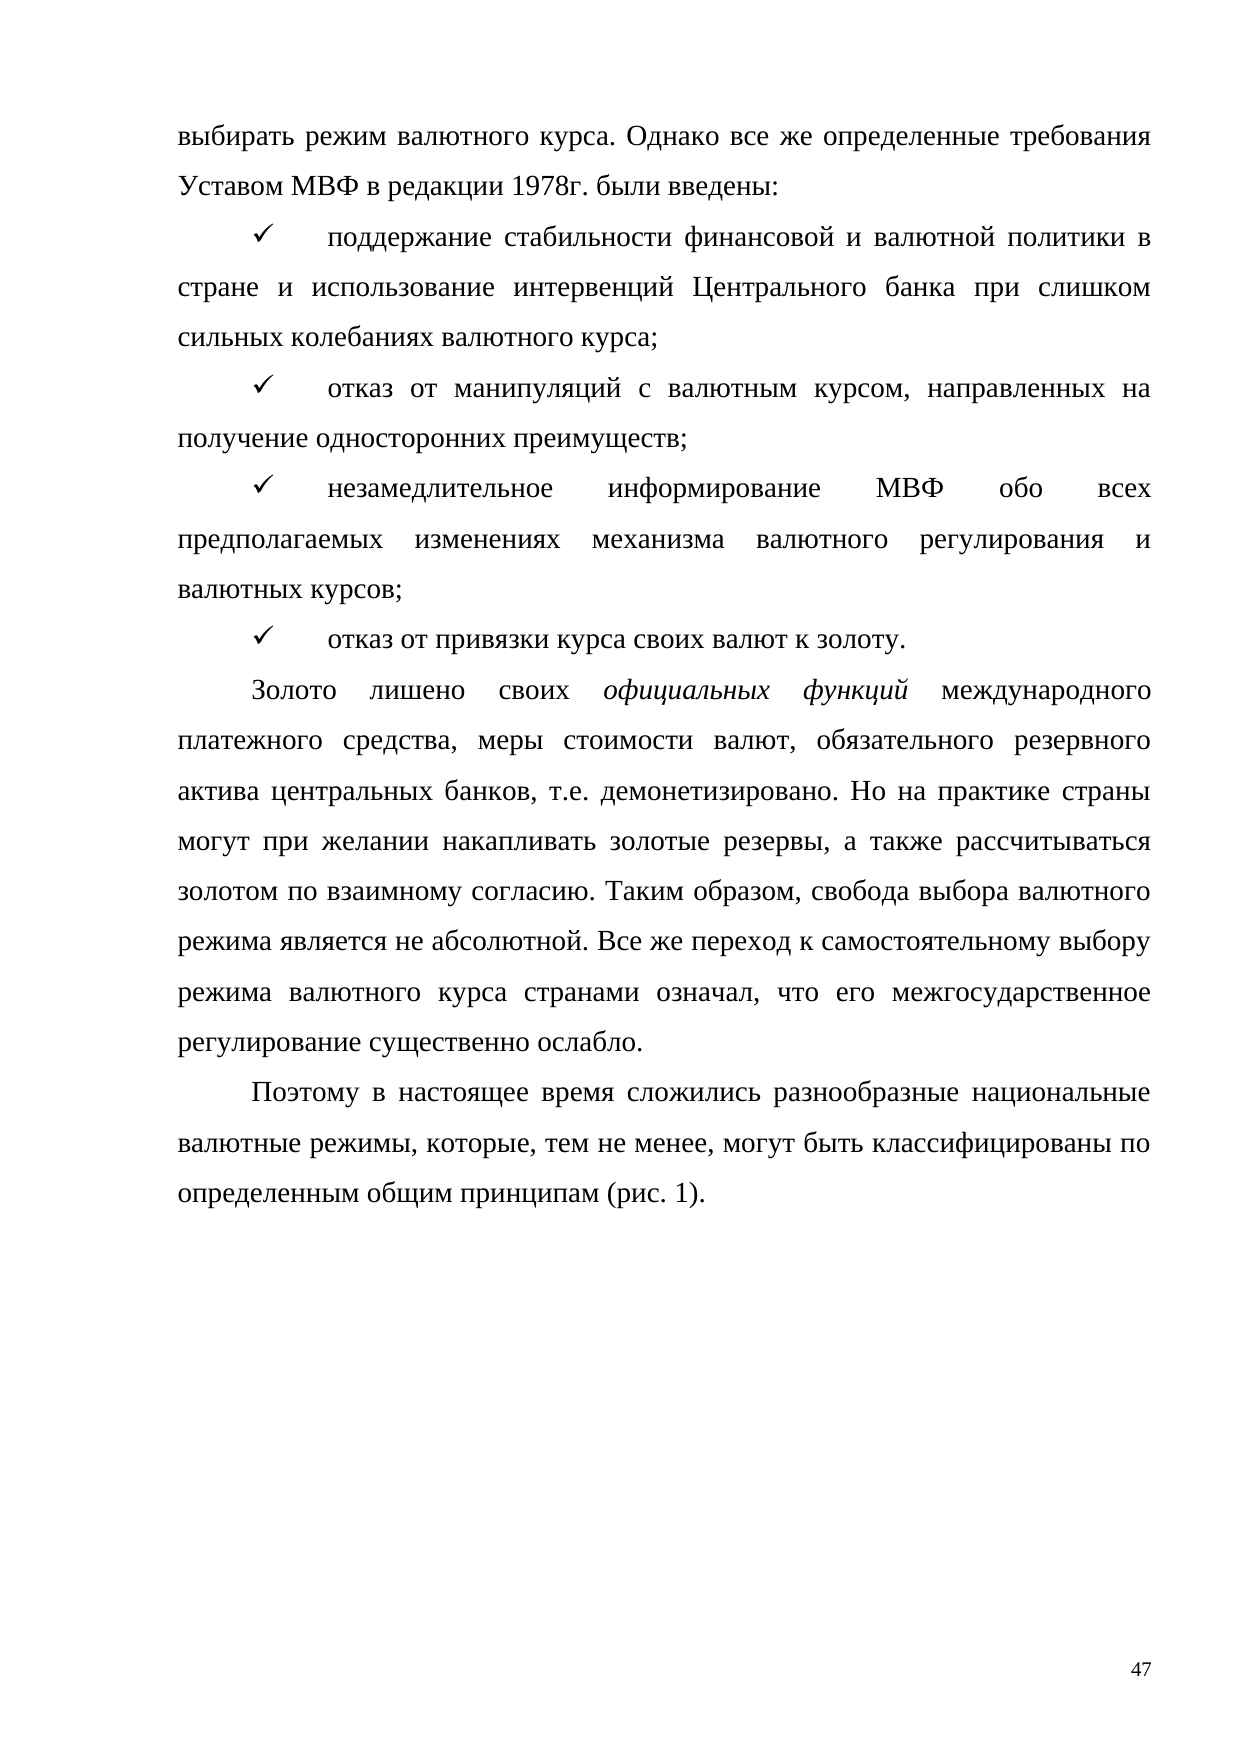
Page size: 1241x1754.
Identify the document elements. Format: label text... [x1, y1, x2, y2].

text Золото лишено своих официальных функций международного платежного средства, меры стоимости валют, обязательного резервного актива центральных банков, т.е. демонетизировано. Но на практике страны могут при желании накапливать золотые резервы, а также рассчитываться золотом по взаимному согласию. Таким образом, свобода выбора валютного режима является не абсолютной. Все же переход к самостоятельному выбору режима валютного курса странами означал, что его межгосударственное регулирование существенно ослабло. [177, 672, 1152, 1058]
list отказ от привязки курса своих валют к золоту. [177, 622, 1152, 655]
list отказ от манипуляций с валютным курсом, направленных на получение односторонних преимуществ; [177, 370, 1152, 454]
text Поэтому в настоящее время сложились разнообразные национальные валютные режимы, которые, тем не менее, могут быть классифицированы по определенным общим принципам (рис. 1). [177, 1074, 1152, 1209]
list поддержание стабильности финансовой и валютной политики в стране и использование интервенций Центрального банка при слишком сильных колебаниях валютного курса; [177, 219, 1152, 353]
list незамедлительное информирование МВФ обо всех предполагаемых изменениях механизма валютного регулирования и валютных курсов; [177, 471, 1152, 605]
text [177, 118, 1152, 202]
